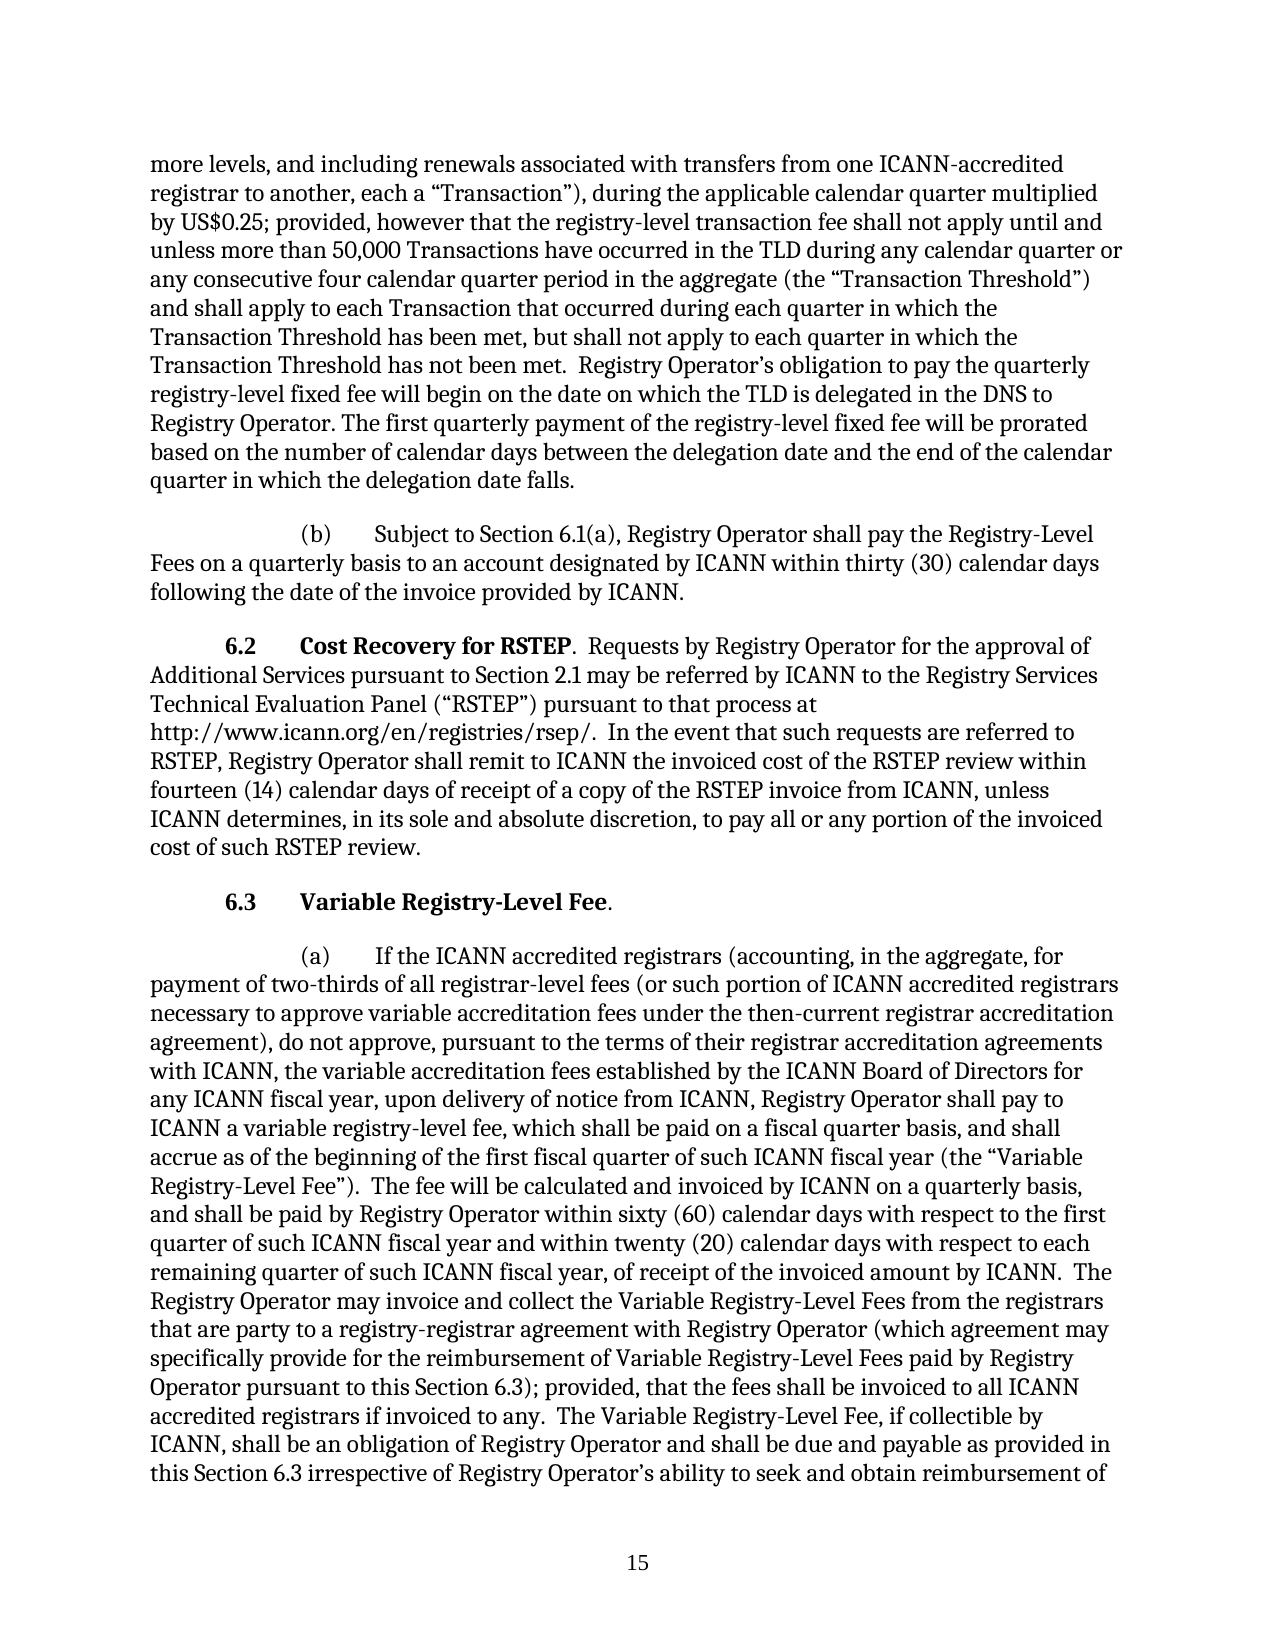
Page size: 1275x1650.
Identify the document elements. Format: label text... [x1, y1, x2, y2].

text Cost Recovery for RSTEP. Requests by Registry Operator for the approval of Additional Services pursuant to Section 2.1 may be referred by ICANN to the Registry Services Technical Evaluation Panel (“RSTEP”) pursuant to that process at http://www.icann.org/en/registries/rsep/. In the event that such requests are referred to RSTEP, Registry Operator shall remit to ICANN the invoiced cost of the RSTEP review within fourteen (14) calendar days of receipt of a copy of the RSTEP invoice from ICANN, unless ICANN determines, in its sole and absolute discretion, to pay all or any portion of the invoiced cost of such RSTEP review. [150, 631, 1125, 862]
text Variable Registry-Level Fee. [150, 887, 1125, 917]
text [150, 150, 1125, 495]
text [150, 942, 1125, 1488]
text Subject to Section 6.1(a), Registry Operator shall pay the Registry-Level Fees on a quarterly basis to an account designated by ICANN within thirty (30) calendar days following the date of the invoice provided by ICANN. [150, 520, 1125, 606]
